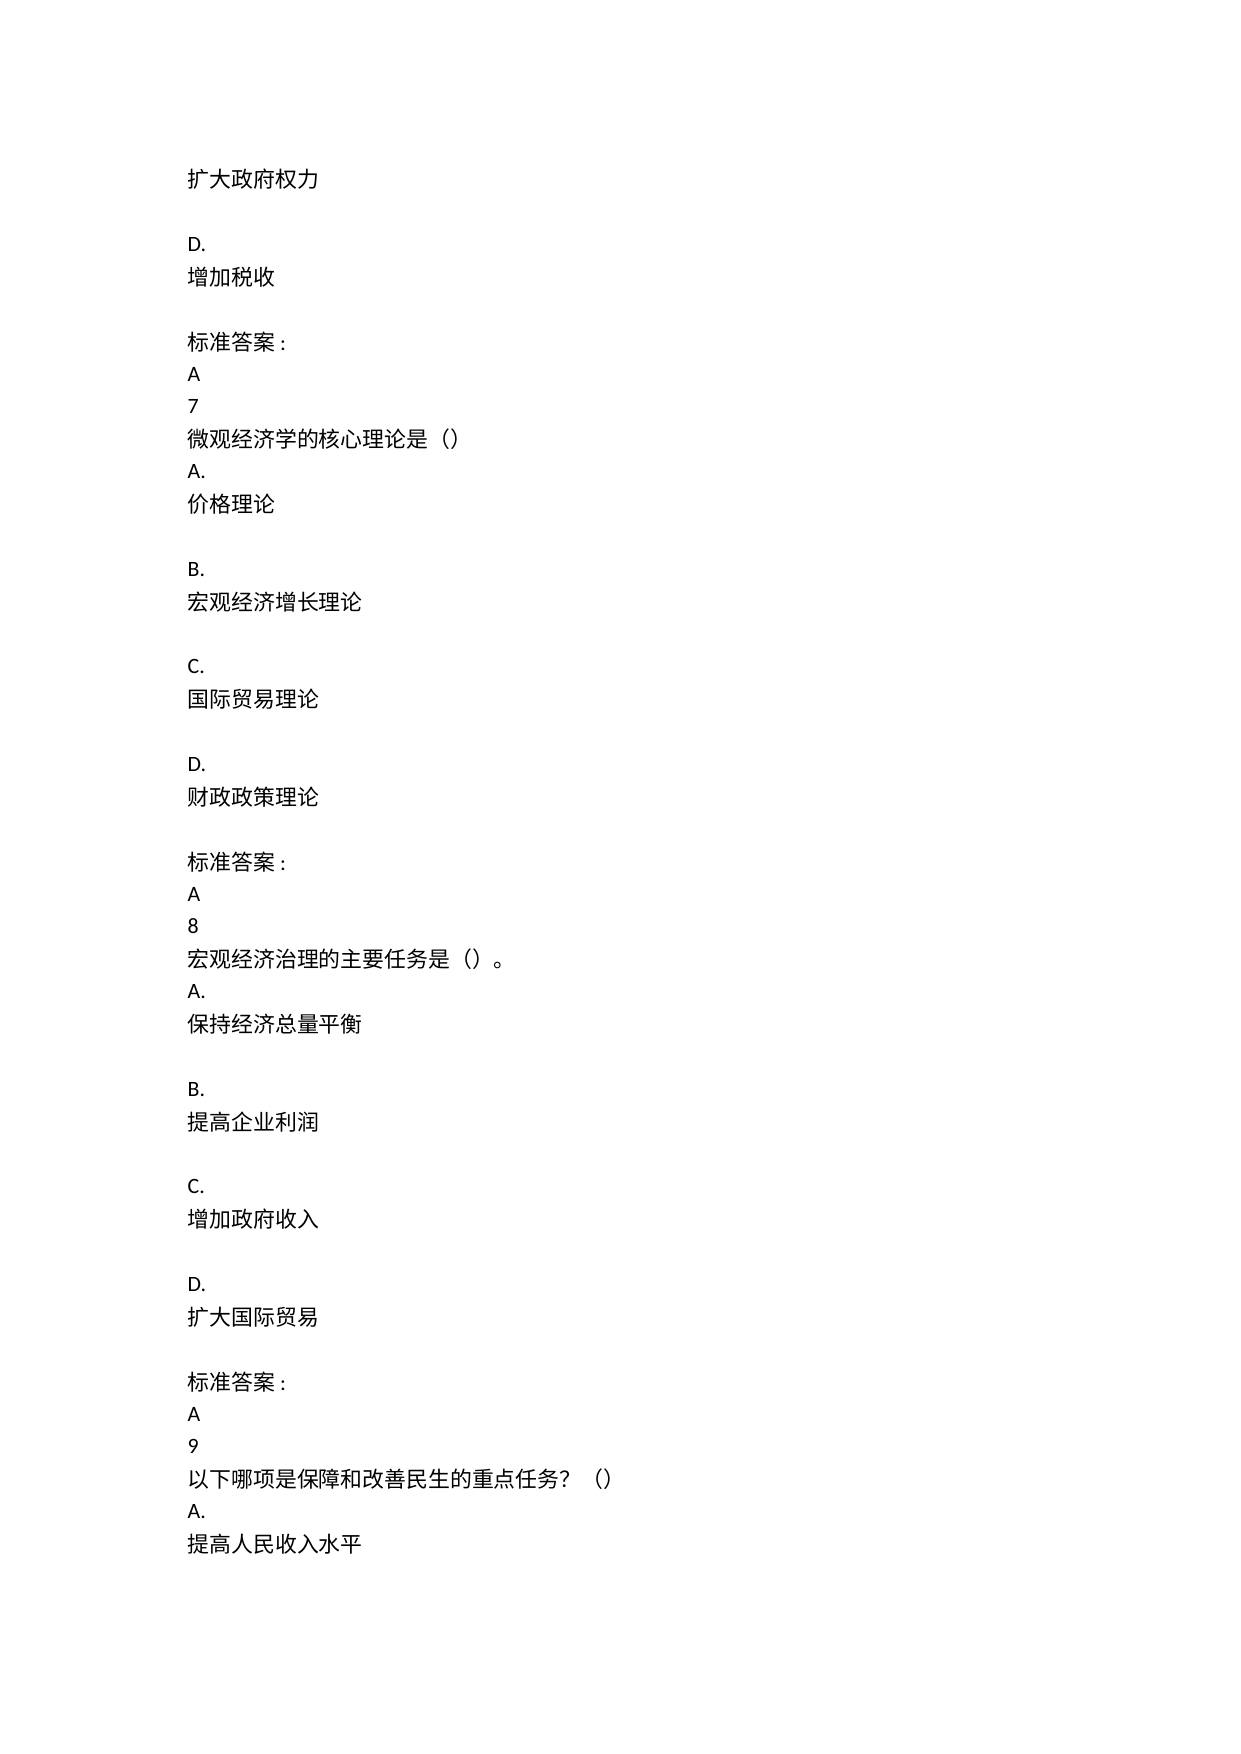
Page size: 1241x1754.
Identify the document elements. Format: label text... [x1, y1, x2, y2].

text 提高人民收入水平 [187, 1527, 1053, 1559]
text 8 [187, 909, 1053, 942]
text 以下哪项是保障和改善民生的重点任务？（） [187, 1462, 1053, 1494]
text 标准答案 : [187, 324, 1053, 357]
text B. [187, 552, 1053, 584]
text A. [187, 1494, 1053, 1527]
text 保持经济总量平衡 [187, 1007, 1053, 1039]
text 增加税收 [187, 259, 1053, 292]
text B. [187, 1072, 1053, 1104]
text 扩大政府权力 [187, 162, 1053, 194]
text 9 [187, 1429, 1053, 1462]
text 7 [187, 389, 1053, 422]
text 宏观经济治理的主要任务是（）。 [187, 942, 1053, 974]
text A [187, 877, 1053, 909]
text 提高企业利润 [187, 1104, 1053, 1137]
text 宏观经济增长理论 [187, 584, 1053, 617]
text A [187, 357, 1053, 389]
text D. [187, 227, 1053, 259]
text C. [187, 1169, 1053, 1202]
text 价格理论 [187, 487, 1053, 519]
text 增加政府收入 [187, 1202, 1053, 1234]
text 国际贸易理论 [187, 682, 1053, 714]
text 标准答案 : [187, 844, 1053, 877]
text 标准答案 : [187, 1364, 1053, 1397]
text A. [187, 454, 1053, 487]
text D. [187, 1267, 1053, 1299]
text 微观经济学的核心理论是（） [187, 422, 1053, 454]
text A [187, 1397, 1053, 1429]
text A. [187, 974, 1053, 1007]
text 财政政策理论 [187, 779, 1053, 812]
text C. [187, 649, 1053, 682]
text 扩大国际贸易 [187, 1299, 1053, 1332]
text D. [187, 747, 1053, 779]
